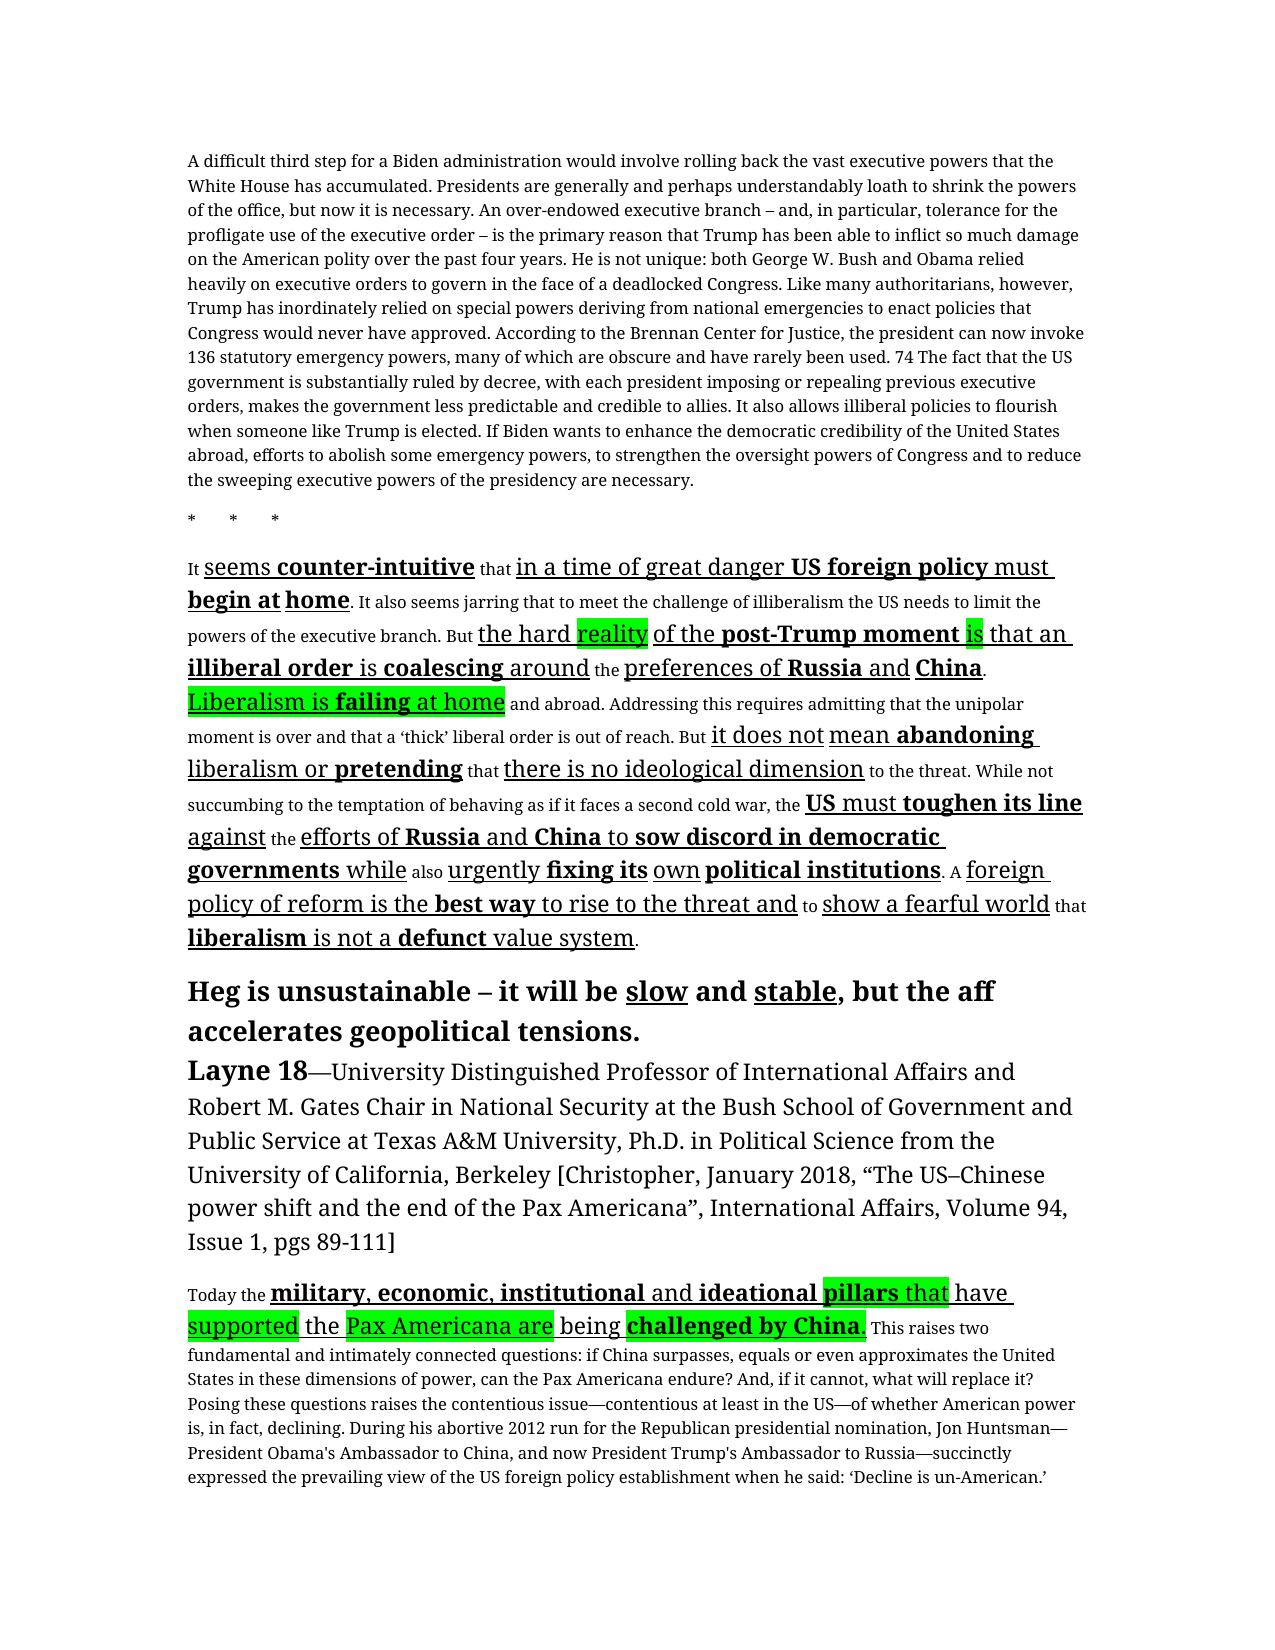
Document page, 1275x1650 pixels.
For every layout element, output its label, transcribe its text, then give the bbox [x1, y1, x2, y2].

text A difficult third step for a Biden administration would involve rolling back the vast executive powers that the White House has accumulated. Presidents are generally and perhaps understandably loath to shrink the powers of the office, but now it is necessary. An over-endowed executive branch – and, in particular, tolerance for the profligate use of the executive order – is the primary reason that Trump has been able to inflict so much damage on the American polity over the past four years. He is not unique: both George W. Bush and Obama relied heavily on executive orders to govern in the face of a deadlocked Congress. Like many authoritarians, however, Trump has inordinately relied on special powers deriving from national emergencies to enact policies that Congress would never have approved. According to the Brennan Center for Justice, the president can now invoke 136 statutory emergency powers, many of which are obscure and have rarely been used. 74 The fact that the US government is substantially ruled by decree, with each president imposing or repealing previous executive orders, makes the government less predictable and credible to allies. It also allows illiberal policies to flourish when someone like Trump is elected. If Biden wants to enhance the democratic credibility of the United States abroad, efforts to abolish some emergency powers, to strengthen the oversight powers of Congress and to reduce the sweeping executive powers of the presidency are necessary. [187, 150, 1087, 491]
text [187, 1277, 1087, 1488]
text Layne 18—University Distinguished Professor of International Affairs and Robert M. Gates Chair in National Security at the Bush School of Government and Public Service at Texas A&M University, Ph.D. in Political Science from the University of California, Berkeley [Christopher, January 2018, “The US–Chinese power shift and the end of the Pax Americana”, International Affairs, Volume 94, Issue 1, pgs 89-111] [187, 1052, 1087, 1257]
text * * * [187, 509, 1087, 532]
text It seems counter-intuitive that in a time of great danger US foreign policy must begin at home. It also seems jarring that to meet the challenge of illiberalism the US needs to limit the powers of the executive branch. But the hard reality of the post-Trump moment is that an illiberal order is coalescing around the preferences of Russia and China. Liberalism is failing at home and abroad. Addressing this requires admitting that the unipolar moment is over and that a ‘thick’ liberal order is out of reach. But it does not mean abandoning liberalism or pretending that there is no ideological dimension to the threat. While not succumbing to the temptation of behaving as if it faces a second cold war, the US must toughen its line against the efforts of Russia and China to sow discord in democratic governments while also urgently fixing its own political institutions. A foreign policy of reform is the best way to rise to the threat and to show a fearful world that liberalism is not a defunct value system. [187, 551, 1087, 953]
subtitle Heg is unsustainable – it will be slow and stable, but the aff accelerates geopolitical tensions. [187, 972, 1087, 1049]
